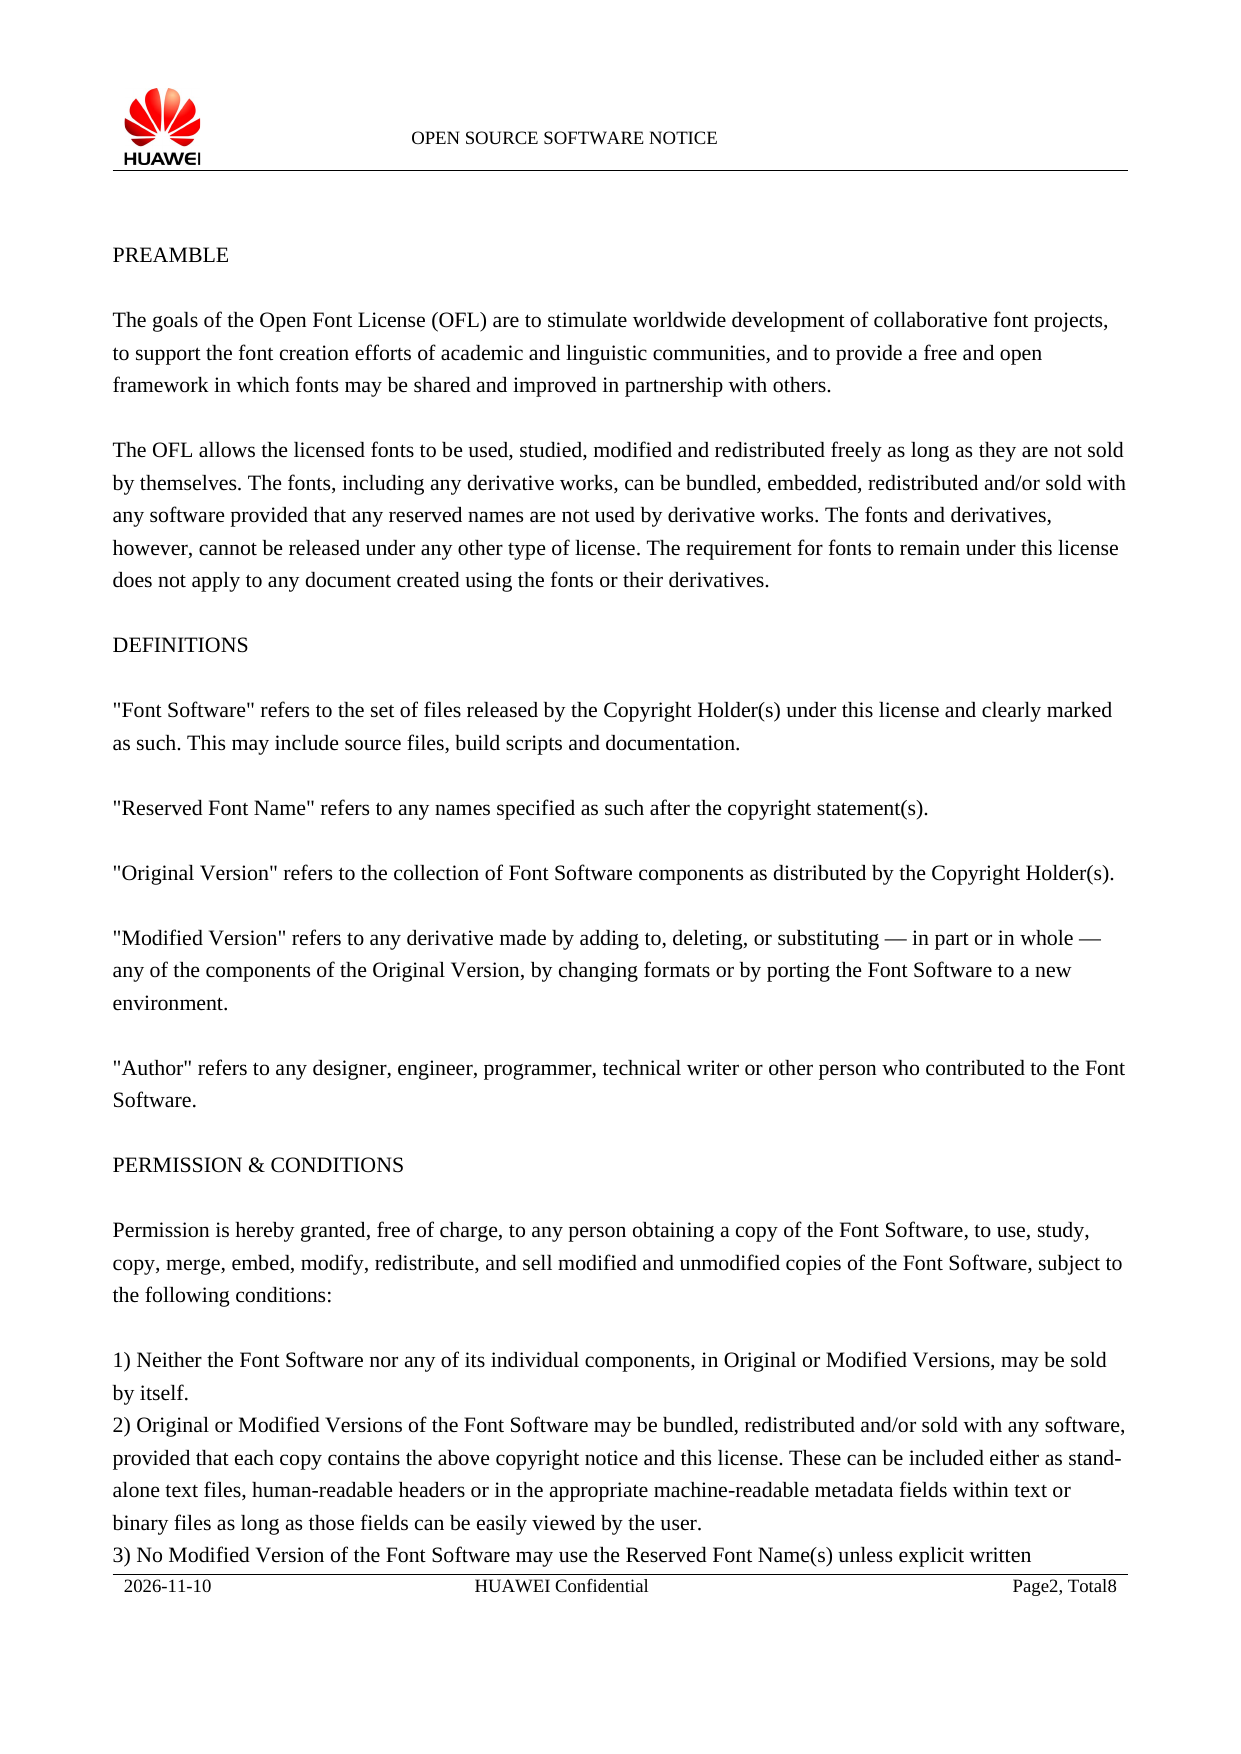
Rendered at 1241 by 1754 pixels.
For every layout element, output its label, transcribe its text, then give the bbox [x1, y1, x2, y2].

picture [124, 88, 201, 165]
